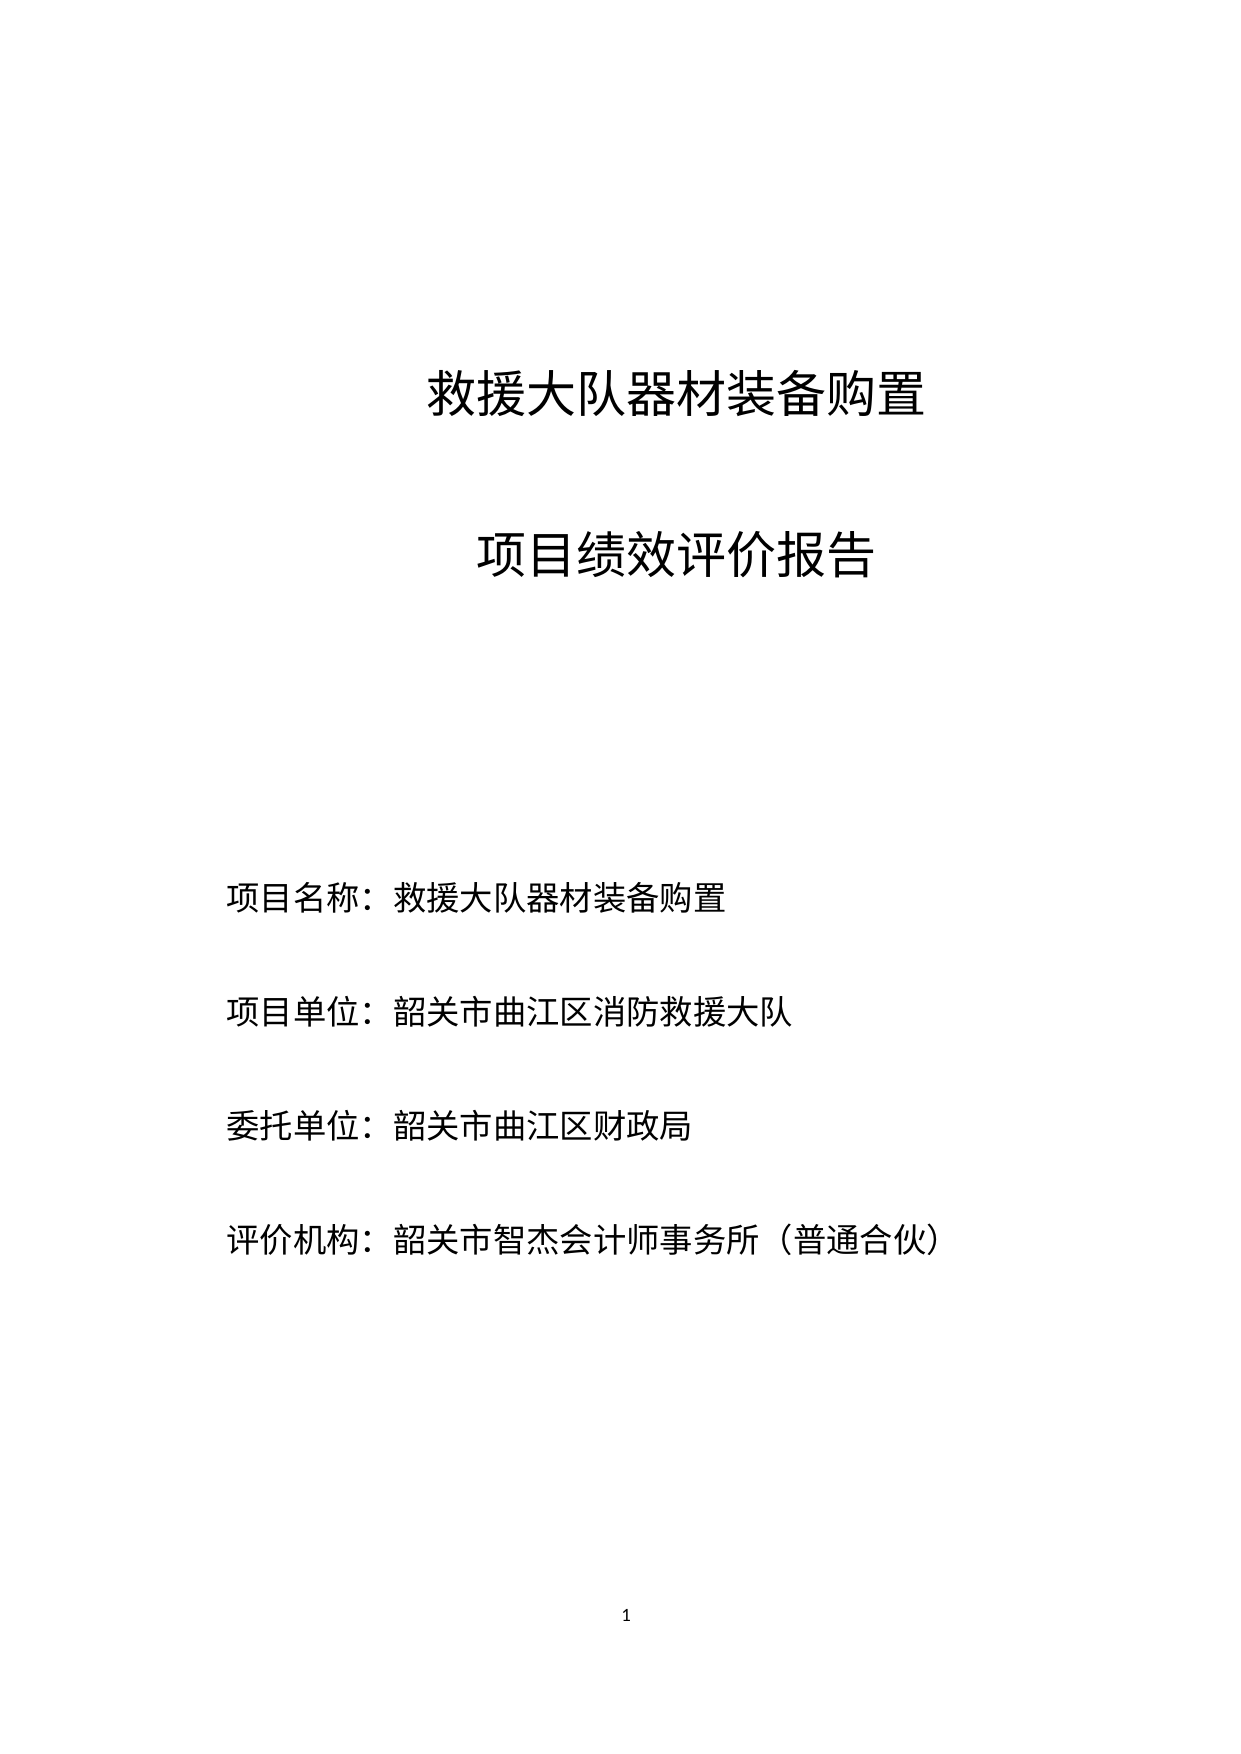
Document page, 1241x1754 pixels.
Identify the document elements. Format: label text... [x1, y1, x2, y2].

text 项目单位：韶关市曲江区消防救援大队 [159, 977, 1092, 1042]
text 项目绩效评价报告 [159, 503, 1092, 600]
text 评价机构：韶关市智杰会计师事务所（普通合伙） [159, 1206, 1092, 1271]
text 委托单位：韶关市曲江区财政局 [159, 1091, 1092, 1156]
text 项目名称：救援大队器材装备购置 [159, 863, 1092, 928]
text 救援大队器材装备购置 [159, 342, 1092, 439]
